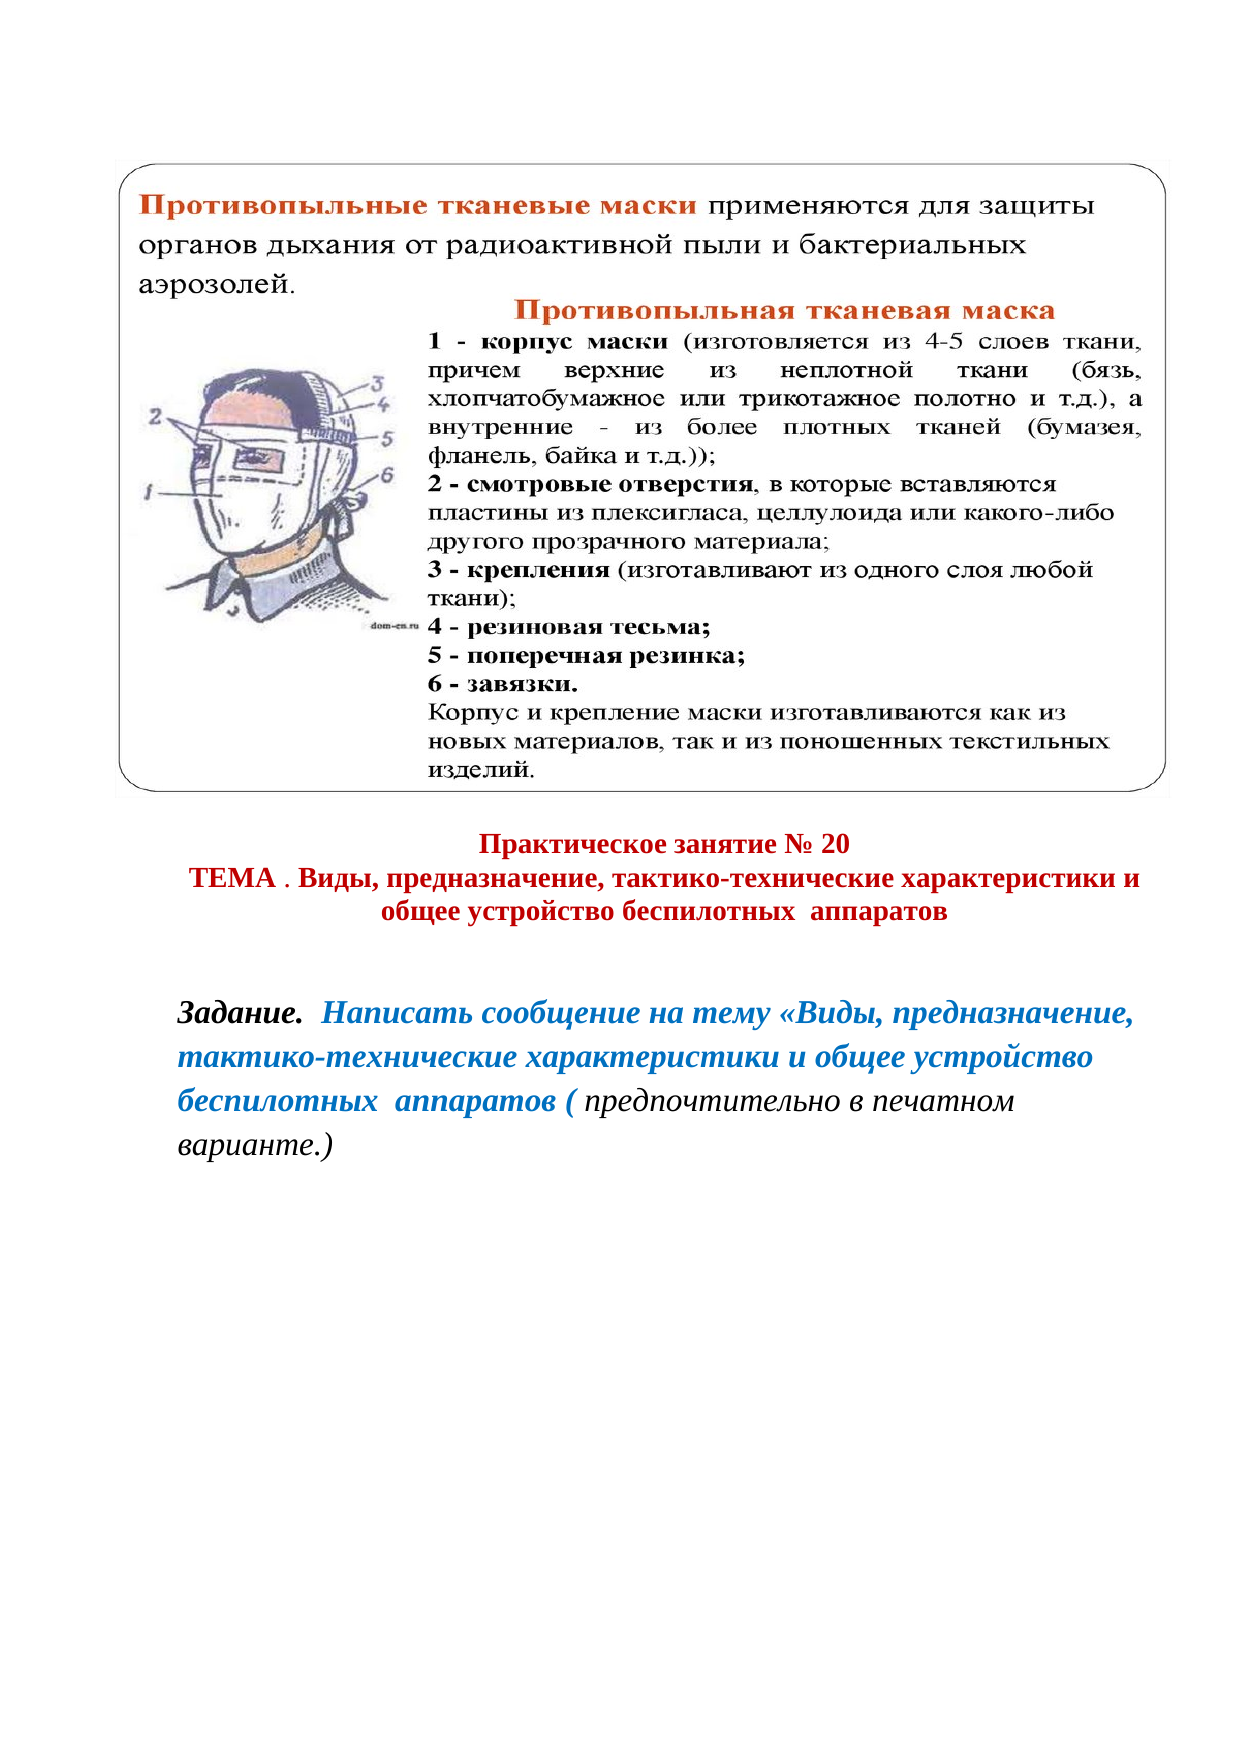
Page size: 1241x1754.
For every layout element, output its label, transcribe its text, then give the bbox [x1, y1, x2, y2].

text Практическое занятие № 20 ТЕМА . Виды, предназначение, тактико-технические характеристики и общее устройство беспилотных аппаратов [177, 826, 1152, 927]
picture [115, 159, 1172, 798]
text Задание. Написать сообщение на тему «Виды, предназначение, тактико-технические характеристики и общее устройство беспилотных аппаратов ( предпочтительно в печатном варианте.) [177, 992, 1152, 1162]
